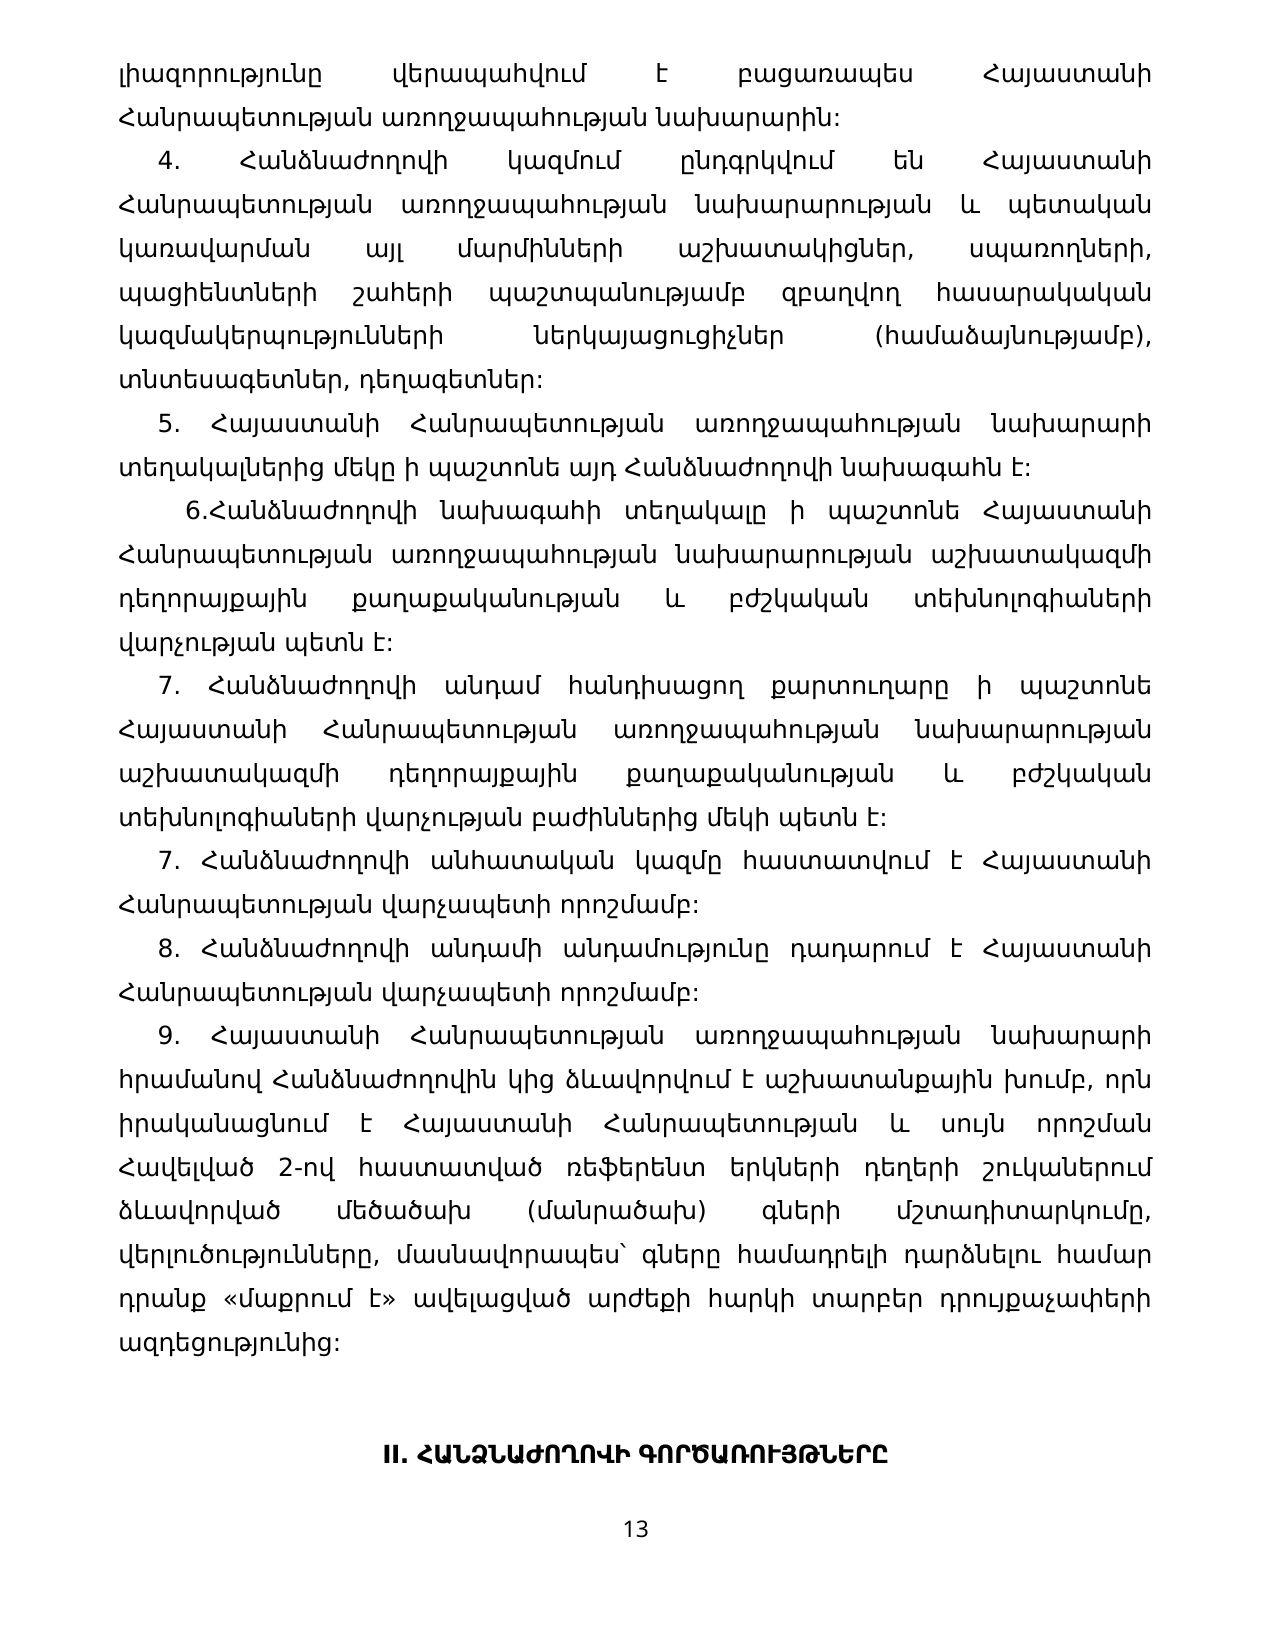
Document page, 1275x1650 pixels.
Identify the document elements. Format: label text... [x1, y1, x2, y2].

text 4. Հանձնաժողովի կազմում ընդգրկվում են Հայաստանի Հանրապետության առողջապահության նախարարության և պետական կառավարման այլ մարմինների աշխատակիցներ, սպառողների, պացիենտների շահերի պաշտպանությամբ զբաղվող հասարակական կազմակերպությունների ներկայացուցիչներ (համաձայնությամբ), տնտեսագետներ, դեղագետներ: [118, 147, 1153, 394]
text 7. Հանձնաժողովի անդամ հանդիսացող քարտուղարը ի պաշտոնե Հայաստանի Հանրապետության առողջապահության նախարարության աշխատակազմի դեղորայքային քաղաքականության և բժշկական տեխնոլոգիաների վարչության բաժիններից մեկի պետն է: [118, 672, 1153, 832]
text 8. Հանձնաժողովի անդամի անդամությունը դադարում է Հայաստանի Հանրապետության վարչապետի որոշմամբ: [118, 934, 1153, 1007]
text 7. Հանձնաժողովի անհատական կազմը հաստատվում է Հայաստանի Հանրապետության վարչապետի որոշմամբ: [118, 847, 1153, 919]
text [118, 59, 1153, 132]
text II. ՀԱՆՁՆԱԺՈՂՈՎԻ ԳՈՐԾԱՌՈՒՅԹՆԵՐԸ [118, 1440, 1153, 1469]
text 9. Հայաստանի Հանրապետության առողջապահության նախարարի հրամանով Հանձնաժողովին կից ձևավորվում է աշխատանքային խումբ, որն իրականացնում է Հայաստանի Հանրապետության և սույն որոշման Հավելված 2-ով հաստատված ռեֆերենտ երկների դեղերի շուկաներում ձևավորված մեծածախ (մանրածախ) գների մշտադիտարկումը, վերլուծությունները, մասնավորապես՝ գները համադրելի դարձնելու համար դրանք «մաքրում է» ավելացված արժեքի հարկի տարբեր դրույքաչափերի ազդեցությունից: [118, 1022, 1153, 1357]
text 6.Հանձնաժողովի նախագահի տեղակալը ի պաշտոնե Հայաստանի Հանրապետության առողջապահության նախարարության աշխատակազմի դեղորայքային քաղաքականության և բժշկական տեխնոլոգիաների վարչության պետն է: [118, 497, 1153, 657]
text 5. Հայաստանի Հանրապետության առողջապահության նախարարի տեղակալներից մեկը ի պաշտոնե այդ Հանձնաժողովի նախագահն է: [118, 409, 1153, 482]
